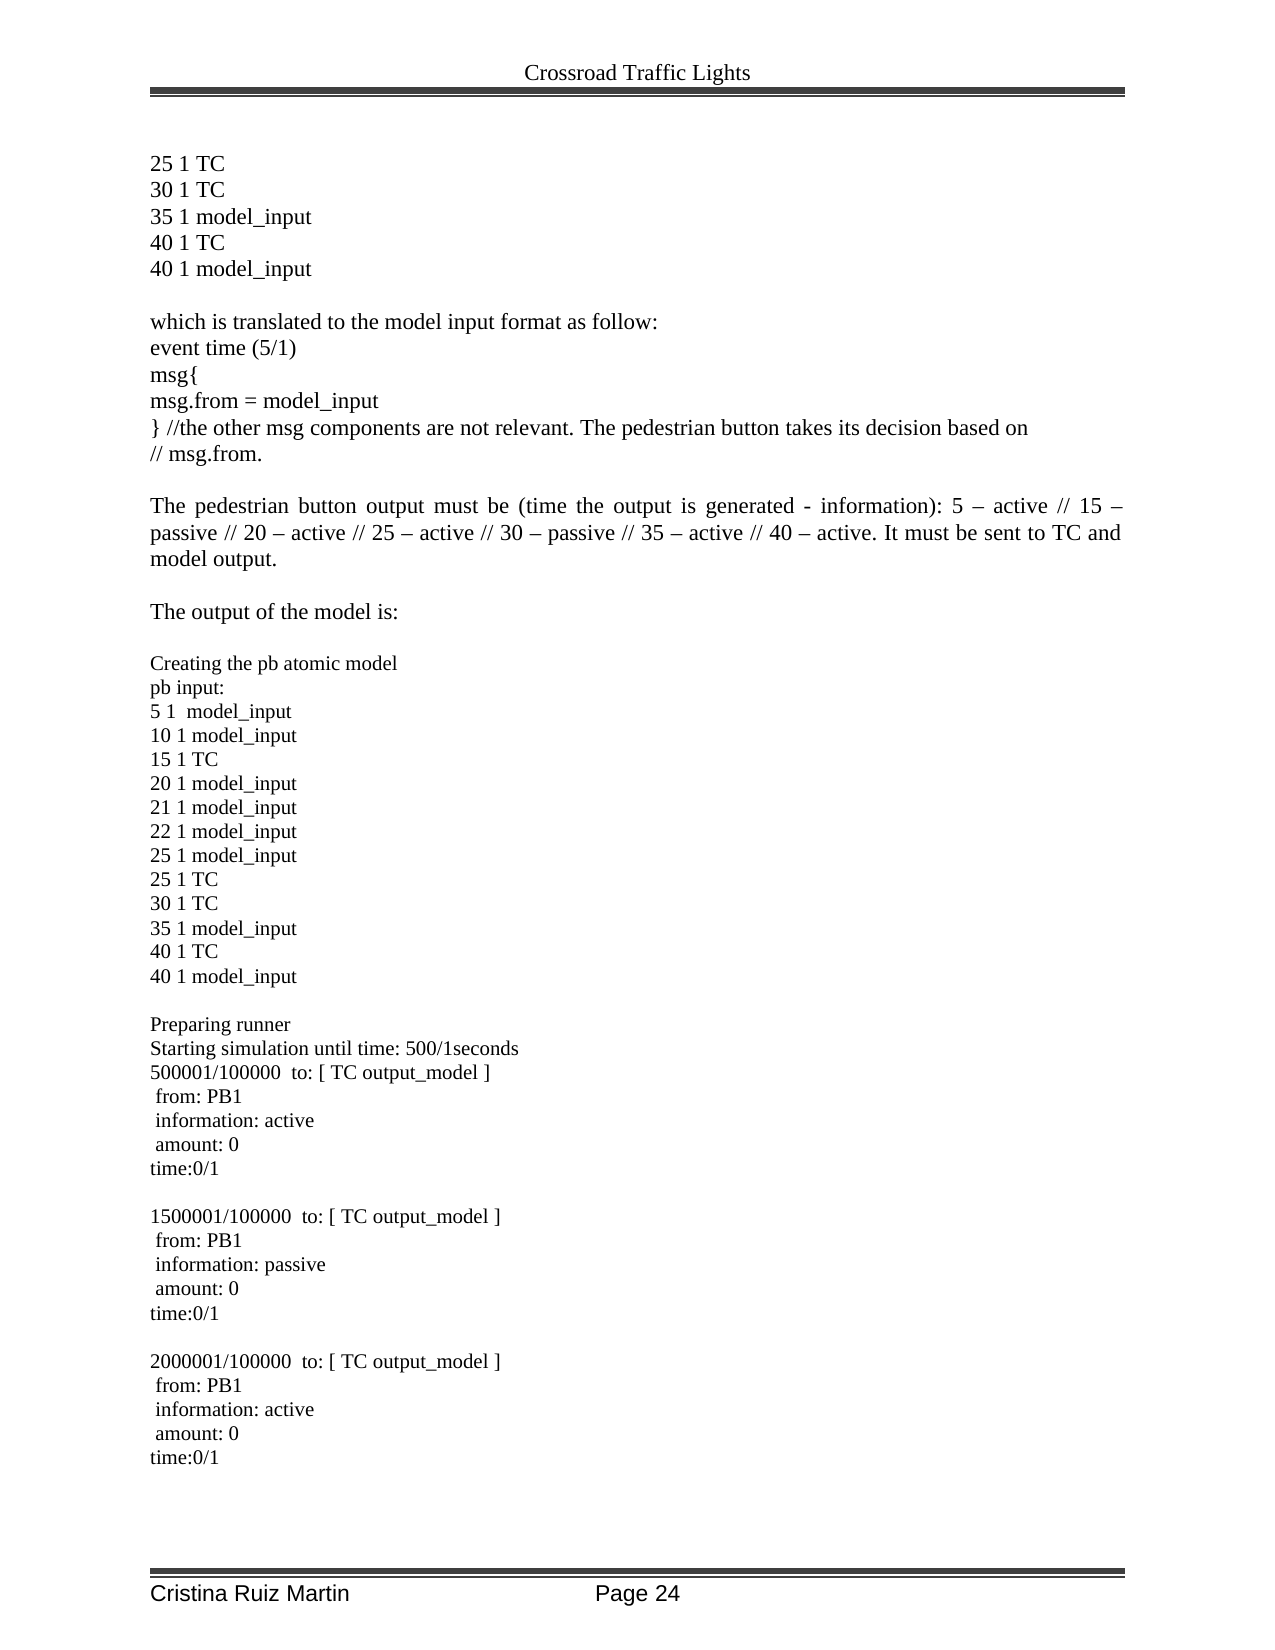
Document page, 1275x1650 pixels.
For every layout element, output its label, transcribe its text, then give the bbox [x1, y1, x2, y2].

text 2000001/100000 to: [ TC output_model ] [150, 1348, 1125, 1373]
text information: active [150, 1108, 1125, 1132]
text 20 1 model_input [150, 771, 1125, 795]
text 21 1 model_input [150, 795, 1125, 819]
text time:0/1 [150, 1156, 1125, 1180]
text 22 1 model_input [150, 819, 1125, 843]
text event time (5/1) [150, 334, 1125, 361]
text 25 1 TC [150, 150, 1125, 176]
text 5 1 model_input [150, 699, 1125, 723]
text } //the other msg components are not relevant. The pedestrian button takes its decision based on [150, 413, 1125, 440]
text pb input: [150, 675, 1125, 699]
text amount: 0 [150, 1276, 1125, 1300]
text from: PB1 [150, 1084, 1125, 1108]
text time:0/1 [150, 1445, 1125, 1469]
text 40 1 TC [150, 939, 1125, 963]
text 40 1 model_input [150, 963, 1125, 988]
text 500001/100000 to: [ TC output_model ] [150, 1060, 1125, 1084]
text amount: 0 [150, 1421, 1125, 1445]
text Preparing runner [150, 1012, 1125, 1036]
text 25 1 model_input [150, 843, 1125, 867]
text 30 1 TC [150, 176, 1125, 203]
text Starting simulation until time: 500/1seconds [150, 1036, 1125, 1060]
text The pedestrian button output must be (time the output is generated - information): 5 – active // 15 – passive // 20 – active // 25 – active // 30 – passive // 35 – active // 40 – active. It must be sent to TC and model output. [150, 493, 1125, 572]
text which is translated to the model input format as follow: [150, 308, 1125, 334]
text amount: 0 [150, 1132, 1125, 1156]
text 30 1 TC [150, 891, 1125, 915]
text 35 1 model_input [150, 915, 1125, 939]
text from: PB1 [150, 1228, 1125, 1252]
text msg.from = model_input [150, 387, 1125, 413]
text // msg.from. [150, 440, 1125, 466]
text 10 1 model_input [150, 723, 1125, 747]
text Creating the pb atomic model [150, 651, 1125, 675]
text time:0/1 [150, 1300, 1125, 1324]
text 40 1 model_input [150, 255, 1125, 282]
text 40 1 TC [150, 229, 1125, 255]
text msg{ [150, 361, 1125, 387]
text 25 1 TC [150, 867, 1125, 891]
text The output of the model is: [150, 598, 1125, 624]
text 15 1 TC [150, 747, 1125, 771]
text information: active [150, 1397, 1125, 1421]
text from: PB1 [150, 1373, 1125, 1397]
text 1500001/100000 to: [ TC output_model ] [150, 1204, 1125, 1228]
text 35 1 model_input [150, 203, 1125, 229]
text information: passive [150, 1252, 1125, 1276]
